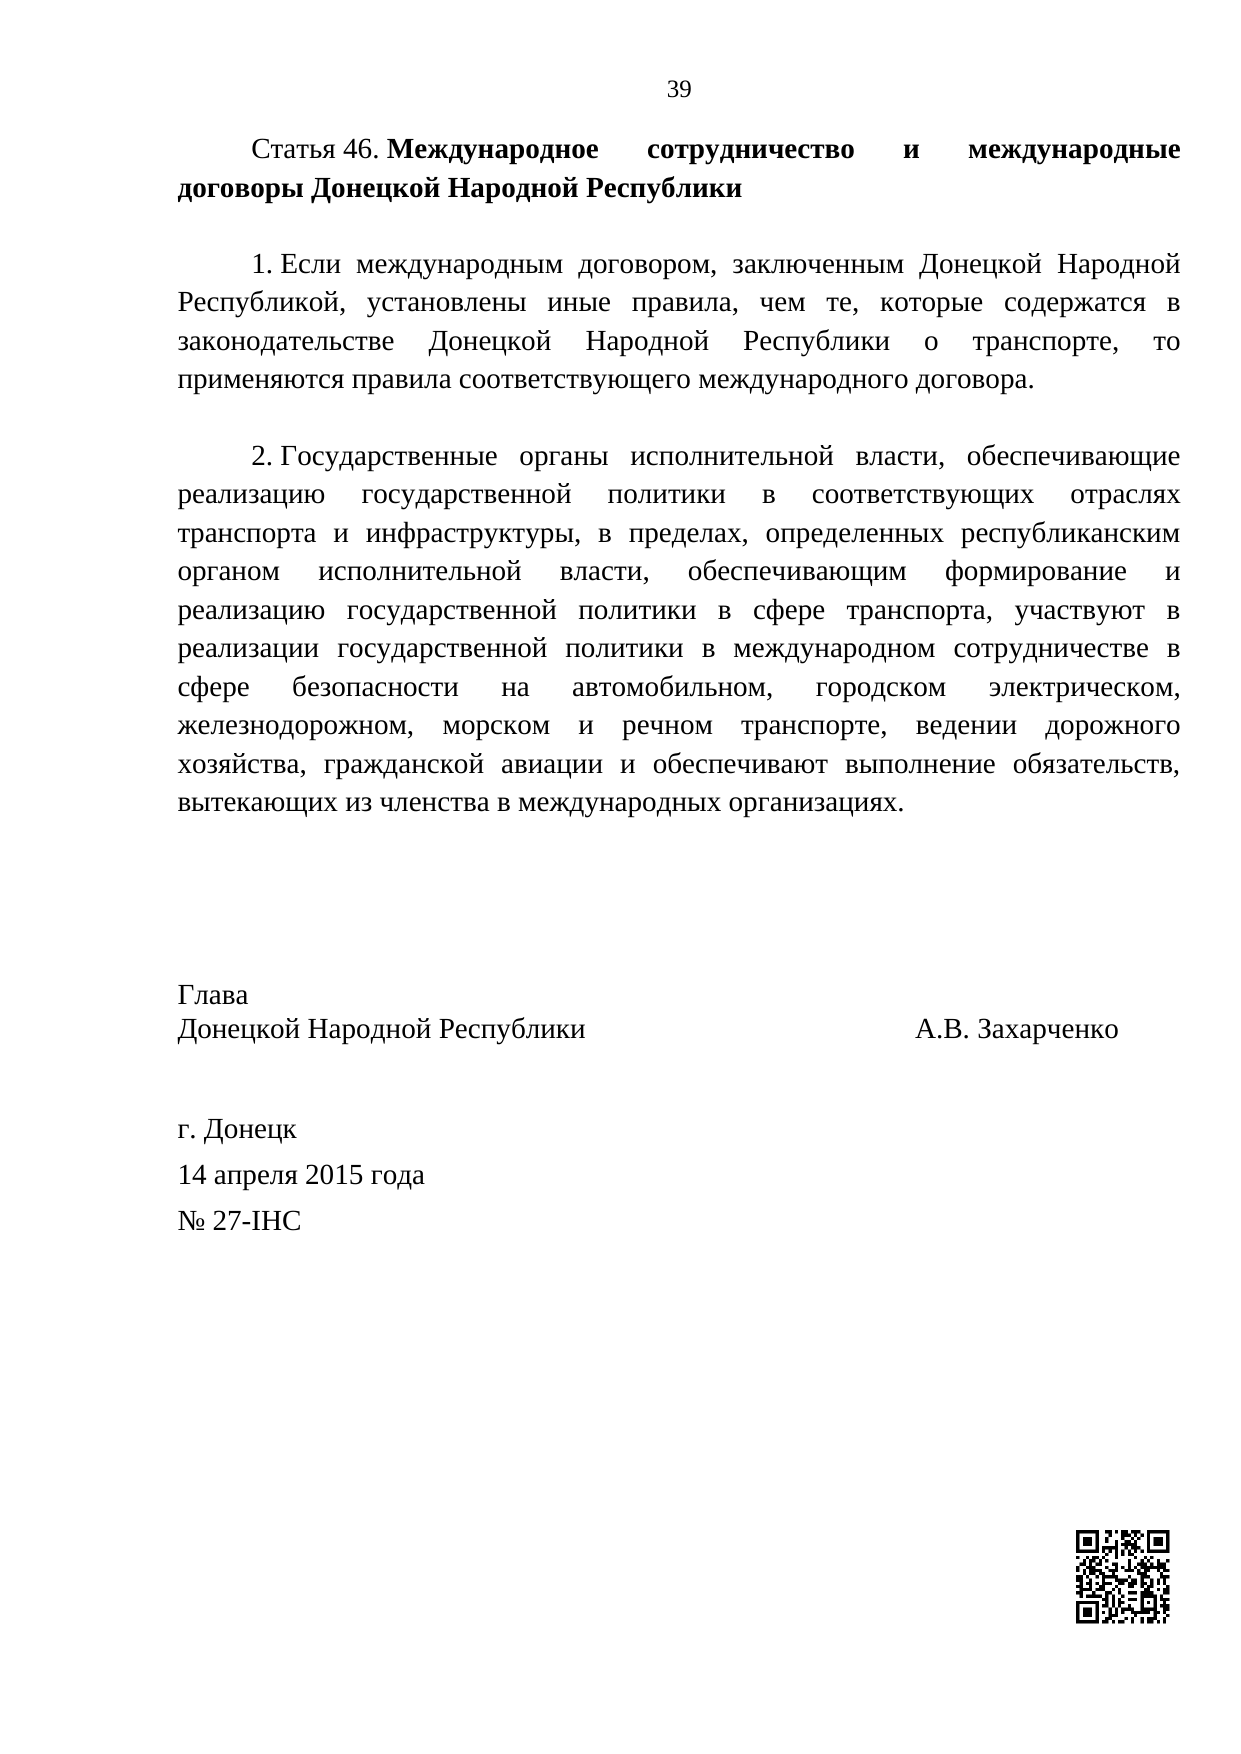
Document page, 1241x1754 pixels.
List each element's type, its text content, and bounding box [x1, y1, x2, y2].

text 14 апреля 2015 года [177, 1157, 1181, 1191]
picture [1063, 1517, 1182, 1636]
text 2. Государственные органы исполнительной власти, обеспечивающие реализацию государственной политики в соответствующих отраслях транспорта и инфраструктуры, в пределах, определенных республиканским органом исполнительной власти, обеспечивающим формирование и реализацию государственной политики в сфере транспорта, участвуют в реализации государственной политики в международном сотрудничестве в сфере безопасности на автомобильном, городском электрическом, железнодорожном, морском и речном транспорте, ведении дорожного хозяйства, гражданской авиации и обеспечивают выполнение обязательств, вытекающих из членства в международных организациях. [177, 438, 1181, 818]
text № 27-IНС [177, 1203, 1181, 1237]
text Донецкой Народной Республики А.В. Захарченко [177, 1011, 1181, 1044]
text Статья 46. Международное сотрудничество и международные договоры Донецкой Народной Республики [177, 131, 1181, 203]
text Глава [177, 977, 1181, 1011]
text 1. Если международным договором, заключенным Донецкой Народной Республикой, установлены иные правила, чем те, которые содержатся в законодательстве Донецкой Народной Республики о транспорте, то применяются правила соответствующего международного договора. [177, 246, 1181, 395]
text г. Донецк [177, 1111, 1181, 1145]
